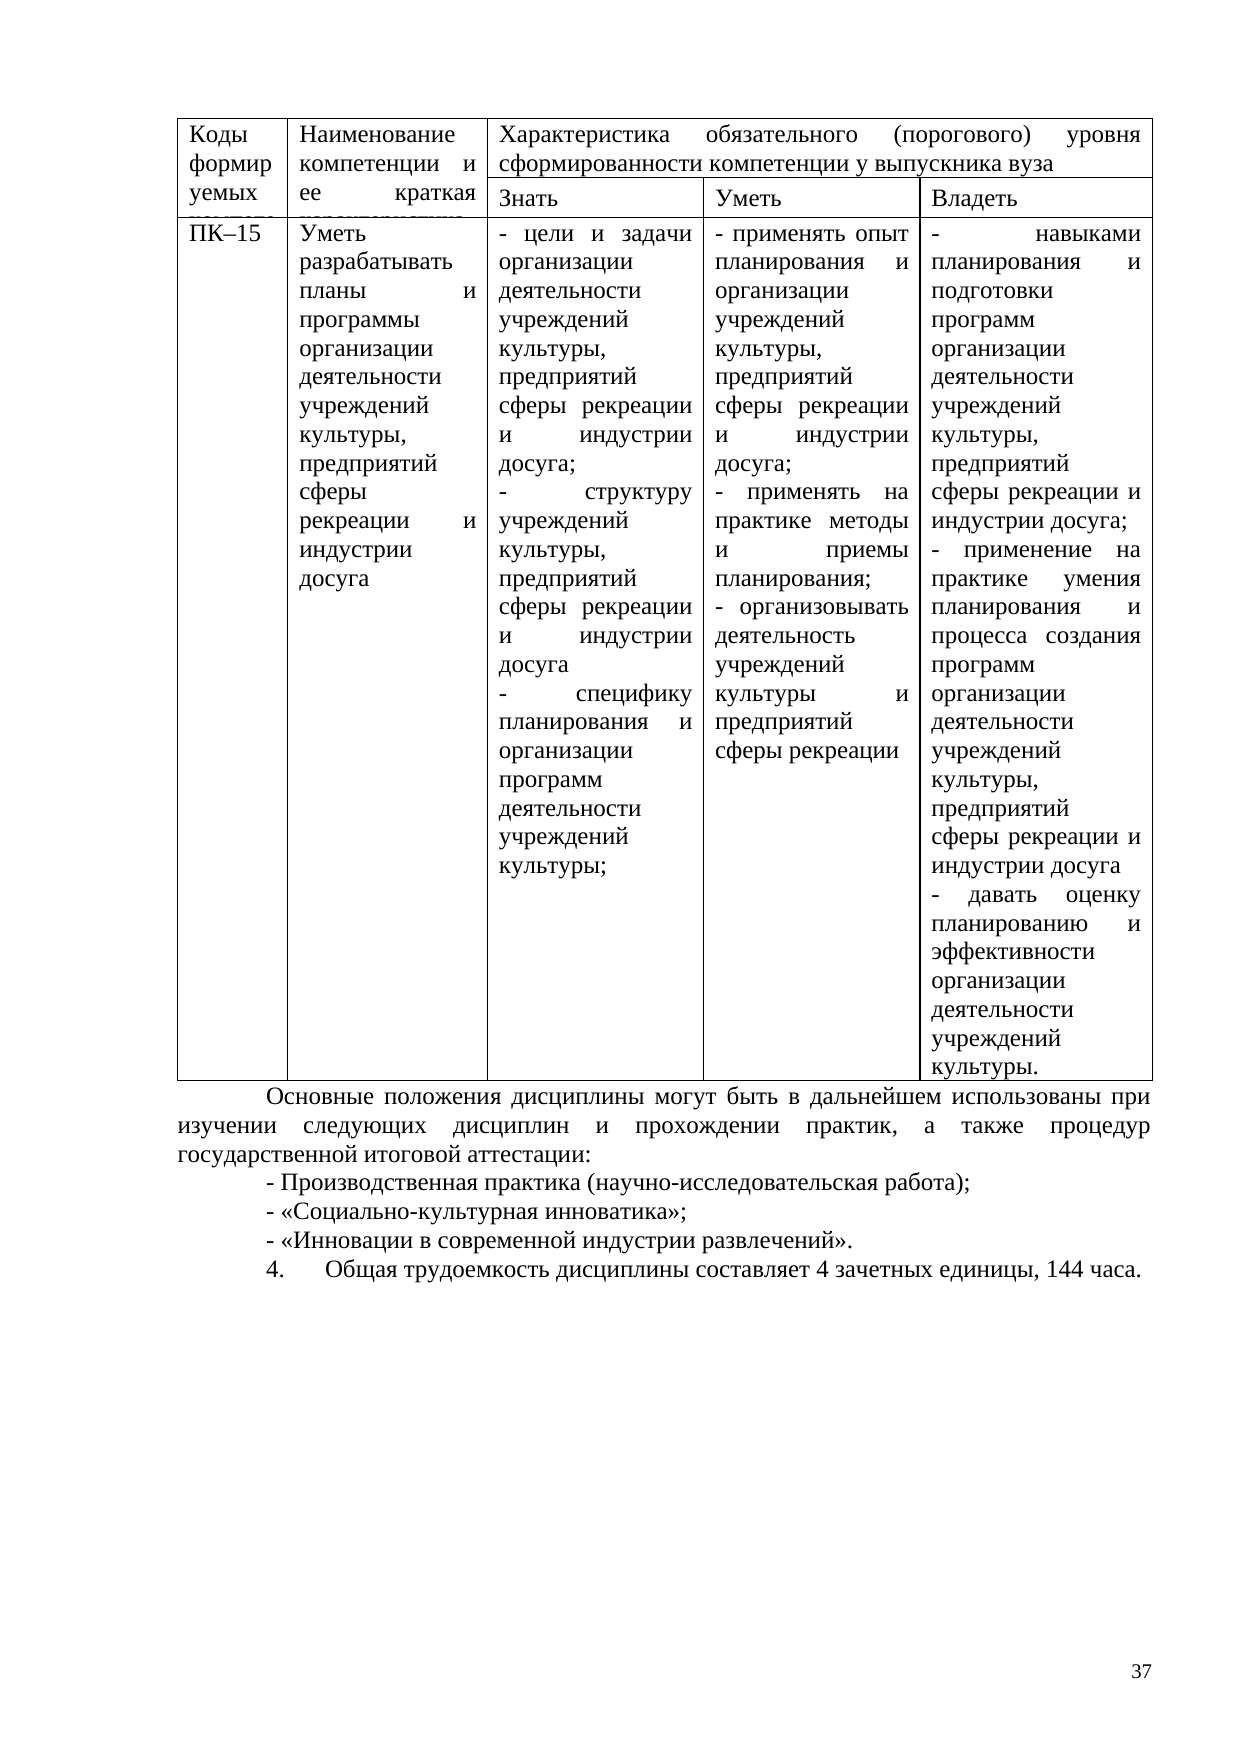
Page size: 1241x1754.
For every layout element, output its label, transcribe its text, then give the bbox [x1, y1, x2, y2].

table_cell - навыками планирования и подготовки программ организации деятельности учреждений культуры, предприятий сферы рекреации и индустрии досуга; - применение на практике умения планирования и процесса создания программ организации деятельности учреждений культуры, предприятий сферы рекреации и индустрии досуга - давать оценку планированию и эффективности организации деятельности учреждений культуры. [921, 218, 1152, 1080]
text - Производственная практика (научно-исследовательская работа); [177, 1167, 1152, 1196]
text - «Социально-культурная инноватика»; [177, 1196, 1152, 1225]
table_header Коды формируемых компетенций [178, 119, 287, 217]
table_cell Уметь [704, 178, 919, 217]
list Общая трудоемкость дисциплины составляет 4 зачетных единицы, 144 часа. [177, 1254, 1152, 1282]
table_cell - цели и задачи организации деятельности учреждений культуры, предприятий сферы рекреации и индустрии досуга; - структуру учреждений культуры, предприятий сферы рекреации и индустрии досуга - специфику планирования и организации программ деятельности учреждений культуры; [488, 218, 703, 1080]
table_header Характеристика обязательного (порогового) уровня сформированности компетенции у выпускника вуза [488, 119, 1152, 177]
table_cell Уметь разрабатывать планы и программы организации деятельности учреждений культуры, предприятий сферы рекреации и индустрии досуга [288, 218, 487, 1080]
table_cell - применять опыт планирования и организации учреждений культуры, предприятий сферы рекреации и индустрии досуга; - применять на практике методы и приемы планирования; - организовывать деятельность учреждений культуры и предприятий сферы рекреации [704, 218, 919, 1080]
text Основные положения дисциплины могут быть в дальнейшем использованы при изучении следующих дисциплин и прохождении практик, а также процедур государственной итоговой аттестации: [177, 1081, 1152, 1167]
text - «Инновации в современной индустрии развлечений». [177, 1225, 1152, 1254]
table_header Наименование компетенции и ее краткая характеристика [288, 119, 487, 217]
table_cell Знать [488, 178, 703, 217]
table_cell Владеть [921, 178, 1152, 217]
table_cell ПК–15 [178, 218, 287, 1080]
